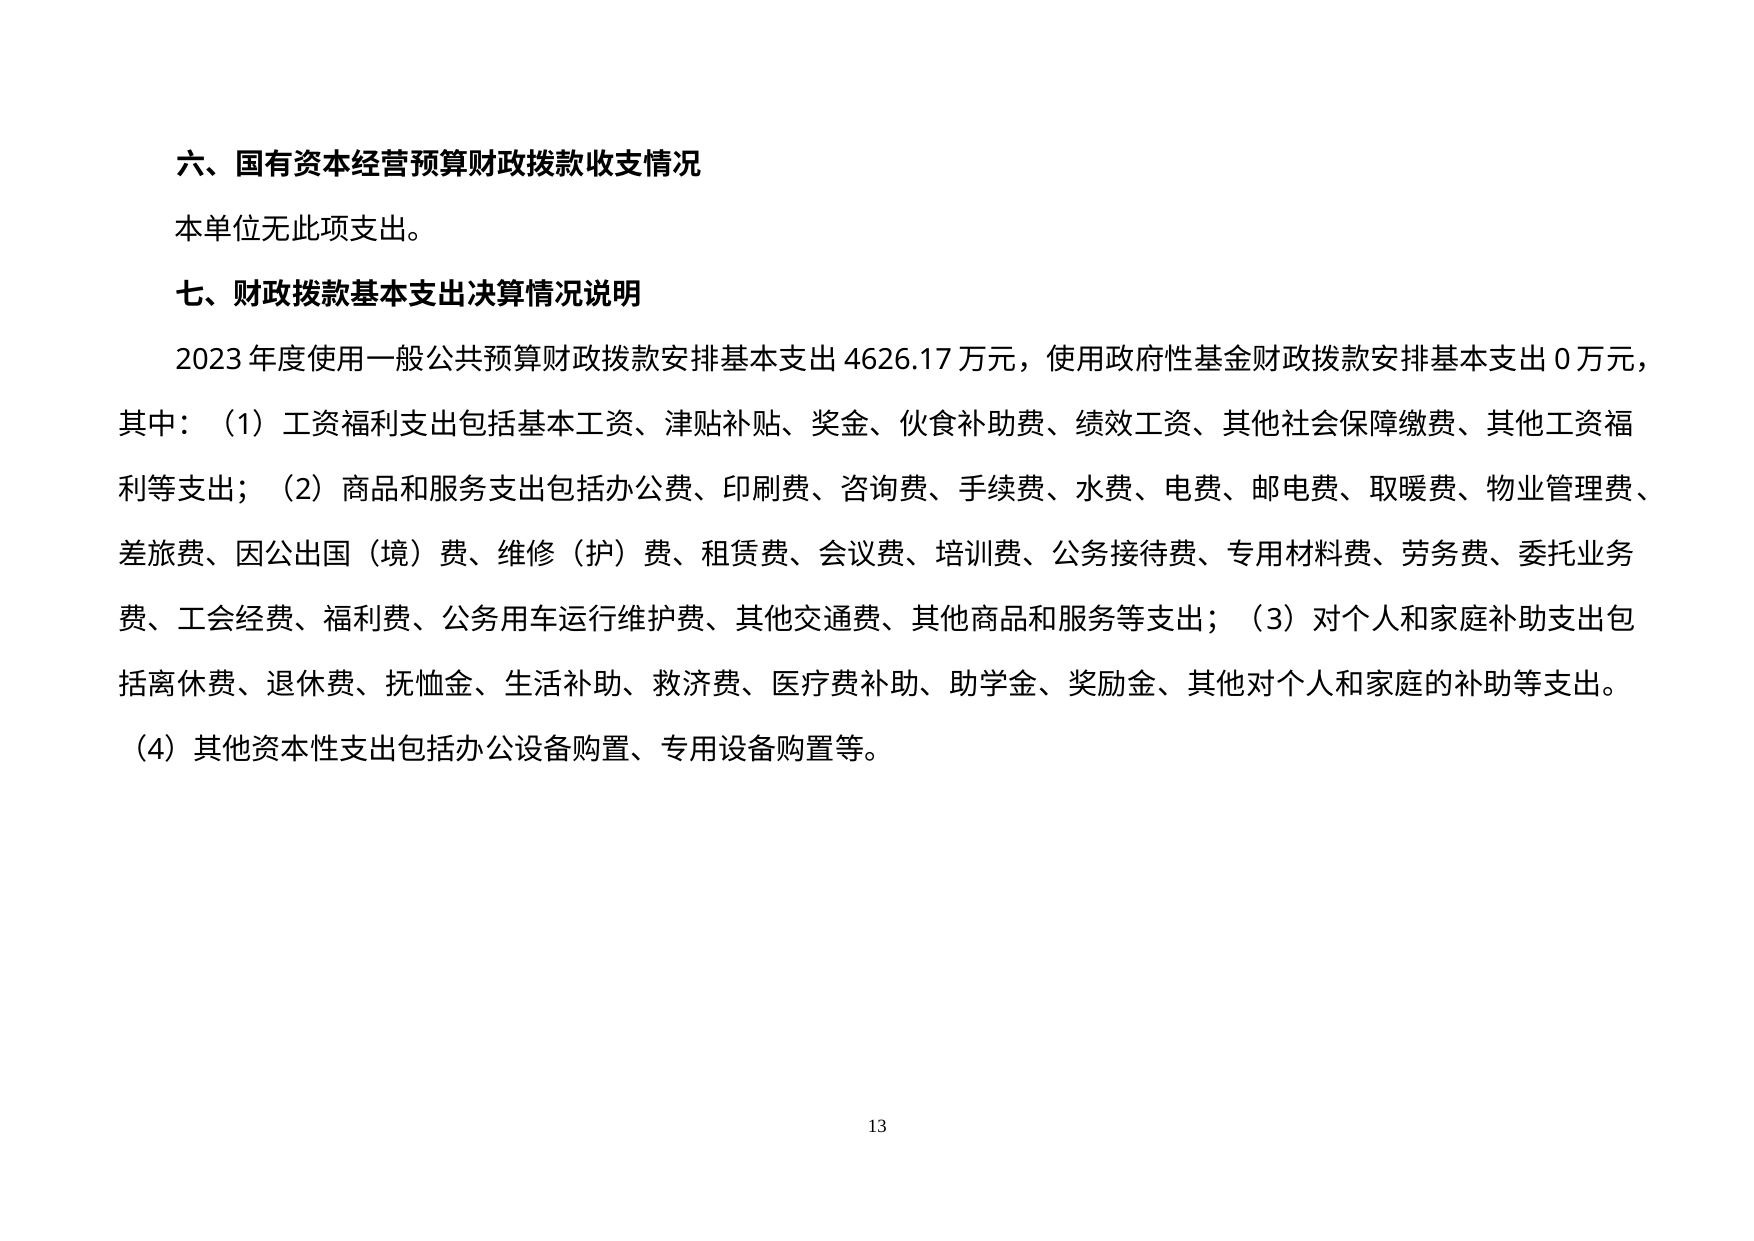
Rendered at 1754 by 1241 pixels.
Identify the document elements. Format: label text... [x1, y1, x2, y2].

text 本单位无此项支出。 [118, 194, 1636, 259]
text 2023年度使用一般公共预算财政拨款安排基本支出4626.17万元，使用政府性基金财政拨款安排基本支出0万元，其中：（1）工资福利支出包括基本工资、津贴补贴、奖金、伙食补助费、绩效工资、其他社会保障缴费、其他工资福利等支出；（2）商品和服务支出包括办公费、印刷费、咨询费、手续费、水费、电费、邮电费、取暖费、物业管理费、差旅费、因公出国（境）费、维修（护）费、租赁费、会议费、培训费、公务接待费、专用材料费、劳务费、委托业务费、工会经费、福利费、公务用车运行维护费、其他交通费、其他商品和服务等支出；（3）对个人和家庭补助支出包括离休费、退休费、抚恤金、生活补助、救济费、医疗费补助、助学金、奖励金、其他对个人和家庭的补助等支出。（4）其他资本性支出包括办公设备购置、专用设备购置等。 [118, 324, 1636, 779]
text 七、财政拨款基本支出决算情况说明 [118, 259, 1636, 324]
text 六、国有资本经营预算财政拨款收支情况 [118, 129, 1636, 194]
